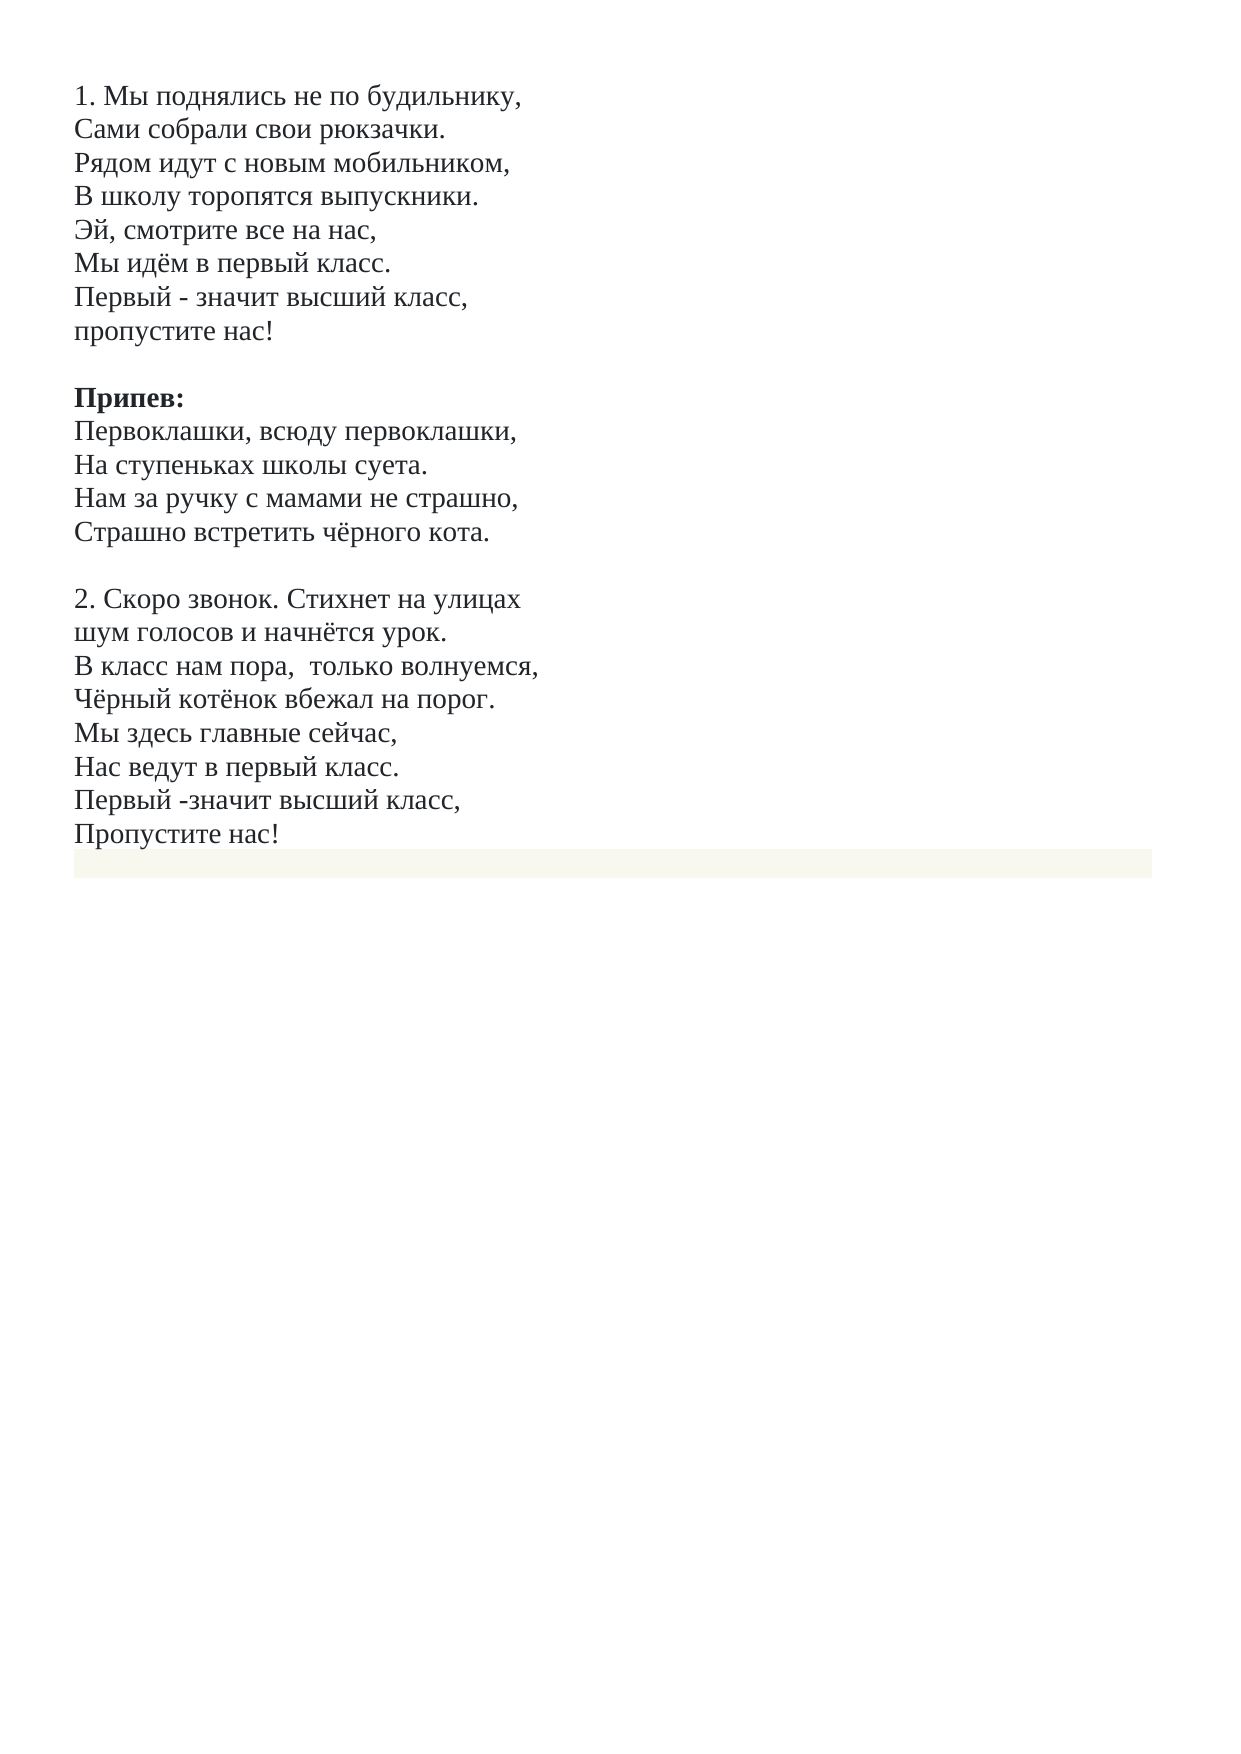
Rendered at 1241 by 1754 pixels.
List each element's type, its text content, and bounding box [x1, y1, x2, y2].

text Первый - значит высший класс, [74, 279, 1152, 313]
text Нас ведут в первый класс. [74, 749, 1152, 782]
text На ступеньках школы суета. [74, 447, 1152, 480]
text В класс нам пора, только волнуемся, [74, 648, 1152, 682]
text Первый -значит высший класс, [74, 782, 1152, 816]
text Припев: [74, 380, 1152, 413]
text Пропустите нас! [74, 816, 1152, 849]
text Рядом идут с новым мобильником, [74, 145, 1152, 178]
text Страшно встретить чёрного кота. [74, 514, 1152, 547]
text В школу торопятся выпускники. [74, 178, 1152, 212]
text 2. Скоро звонок. Стихнет на улицах [74, 581, 1152, 614]
text Мы здесь главные сейчас, [74, 715, 1152, 749]
text Первоклашки, всюду первоклашки, [74, 413, 1152, 447]
text Мы идём в первый класс. [74, 246, 1152, 279]
text Сами собрали свои рюкзачки. [74, 111, 1152, 145]
text пропустите нас! [74, 313, 1152, 346]
text Нам за ручку с мамами не страшно, [74, 480, 1152, 514]
text Эй, смотрите все на нас, [74, 212, 1152, 246]
text Чёрный котёнок вбежал на порог. [74, 682, 1152, 715]
text 1. Мы поднялись не по будильнику, [74, 78, 1152, 111]
text шум голосов и начнётся урок. [74, 614, 1152, 648]
